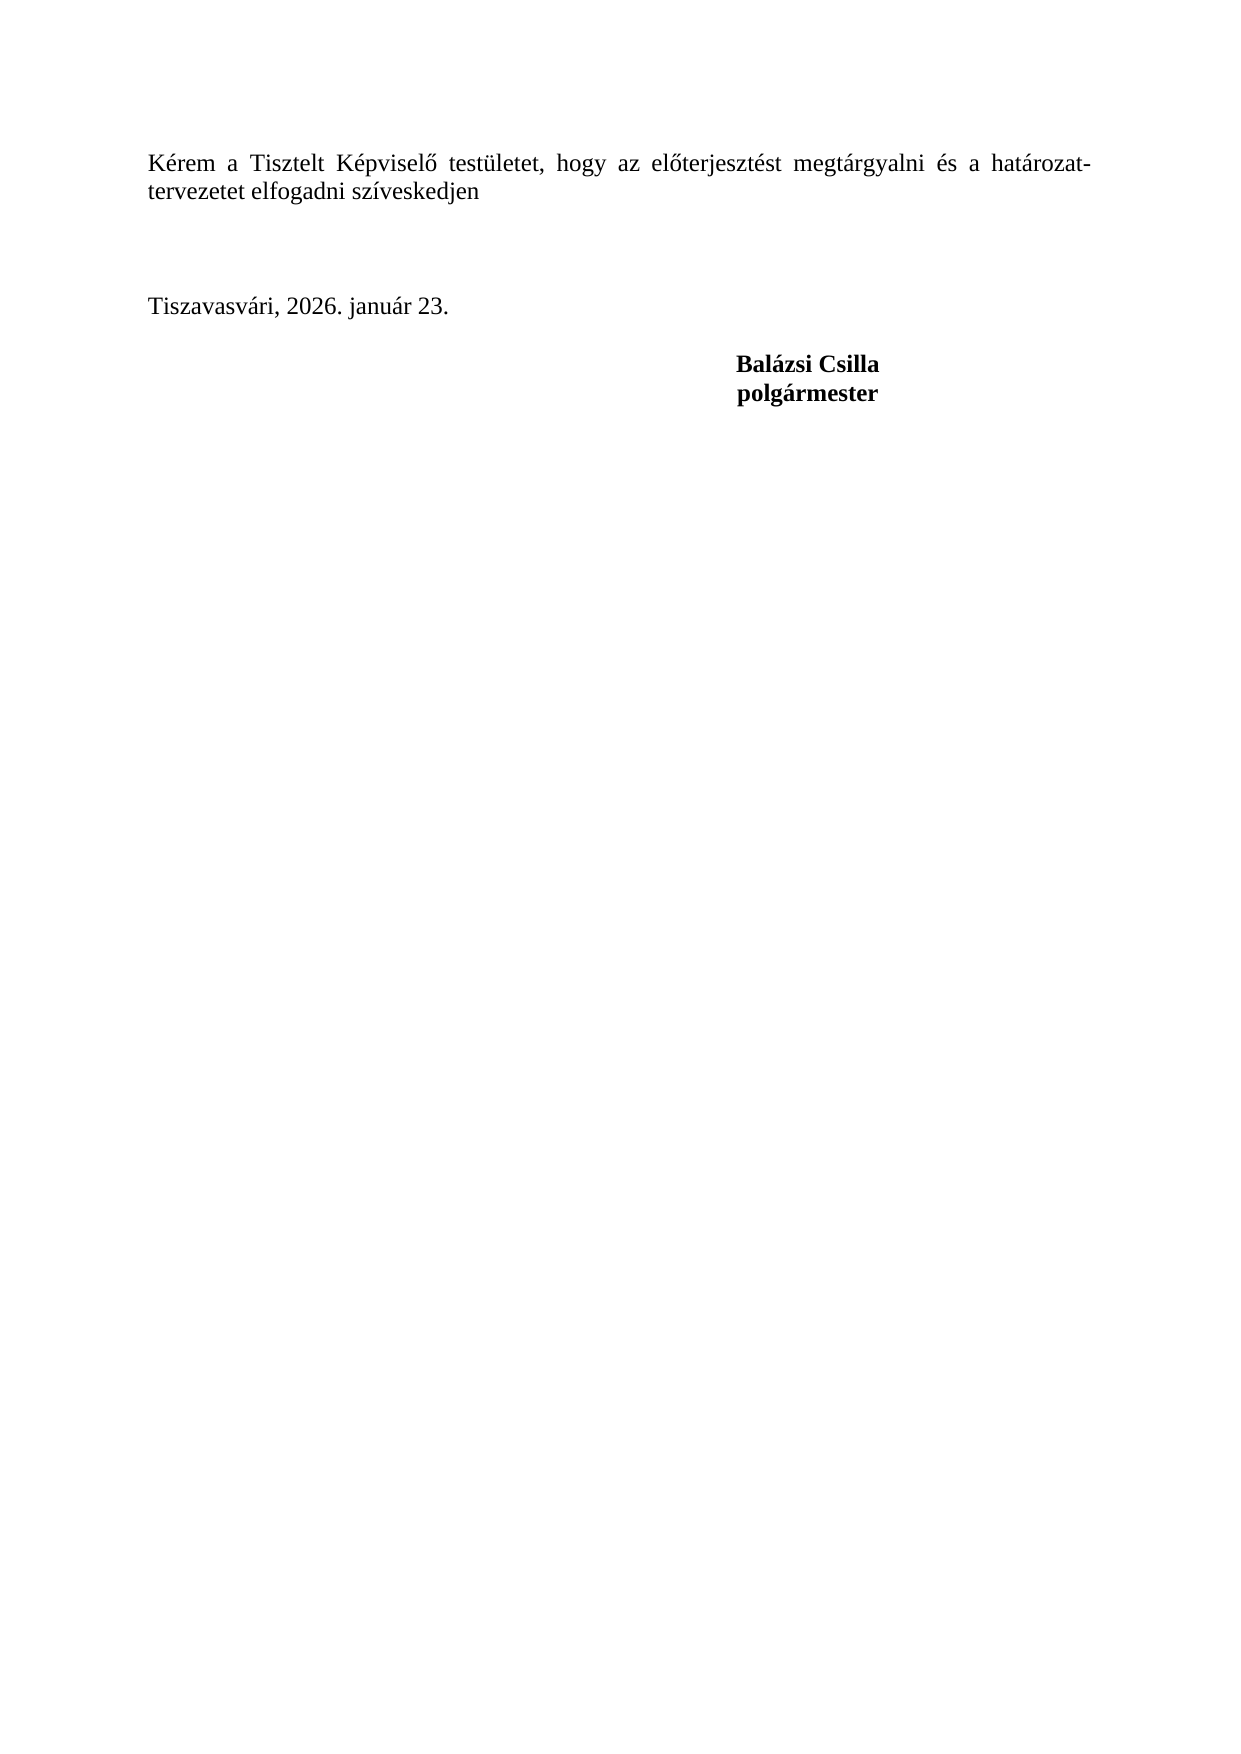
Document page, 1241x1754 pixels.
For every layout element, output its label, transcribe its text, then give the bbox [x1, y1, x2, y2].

text Tiszavasvári, 2026. január 23. [148, 291, 1093, 320]
text Balázsi Csilla [148, 349, 1093, 378]
text polgármester [148, 378, 1093, 406]
text Kérem a Tisztelt Képviselő testületet, hogy az előterjesztést megtárgyalni és a határozat-tervezetet elfogadni szíveskedjen [148, 148, 1093, 205]
